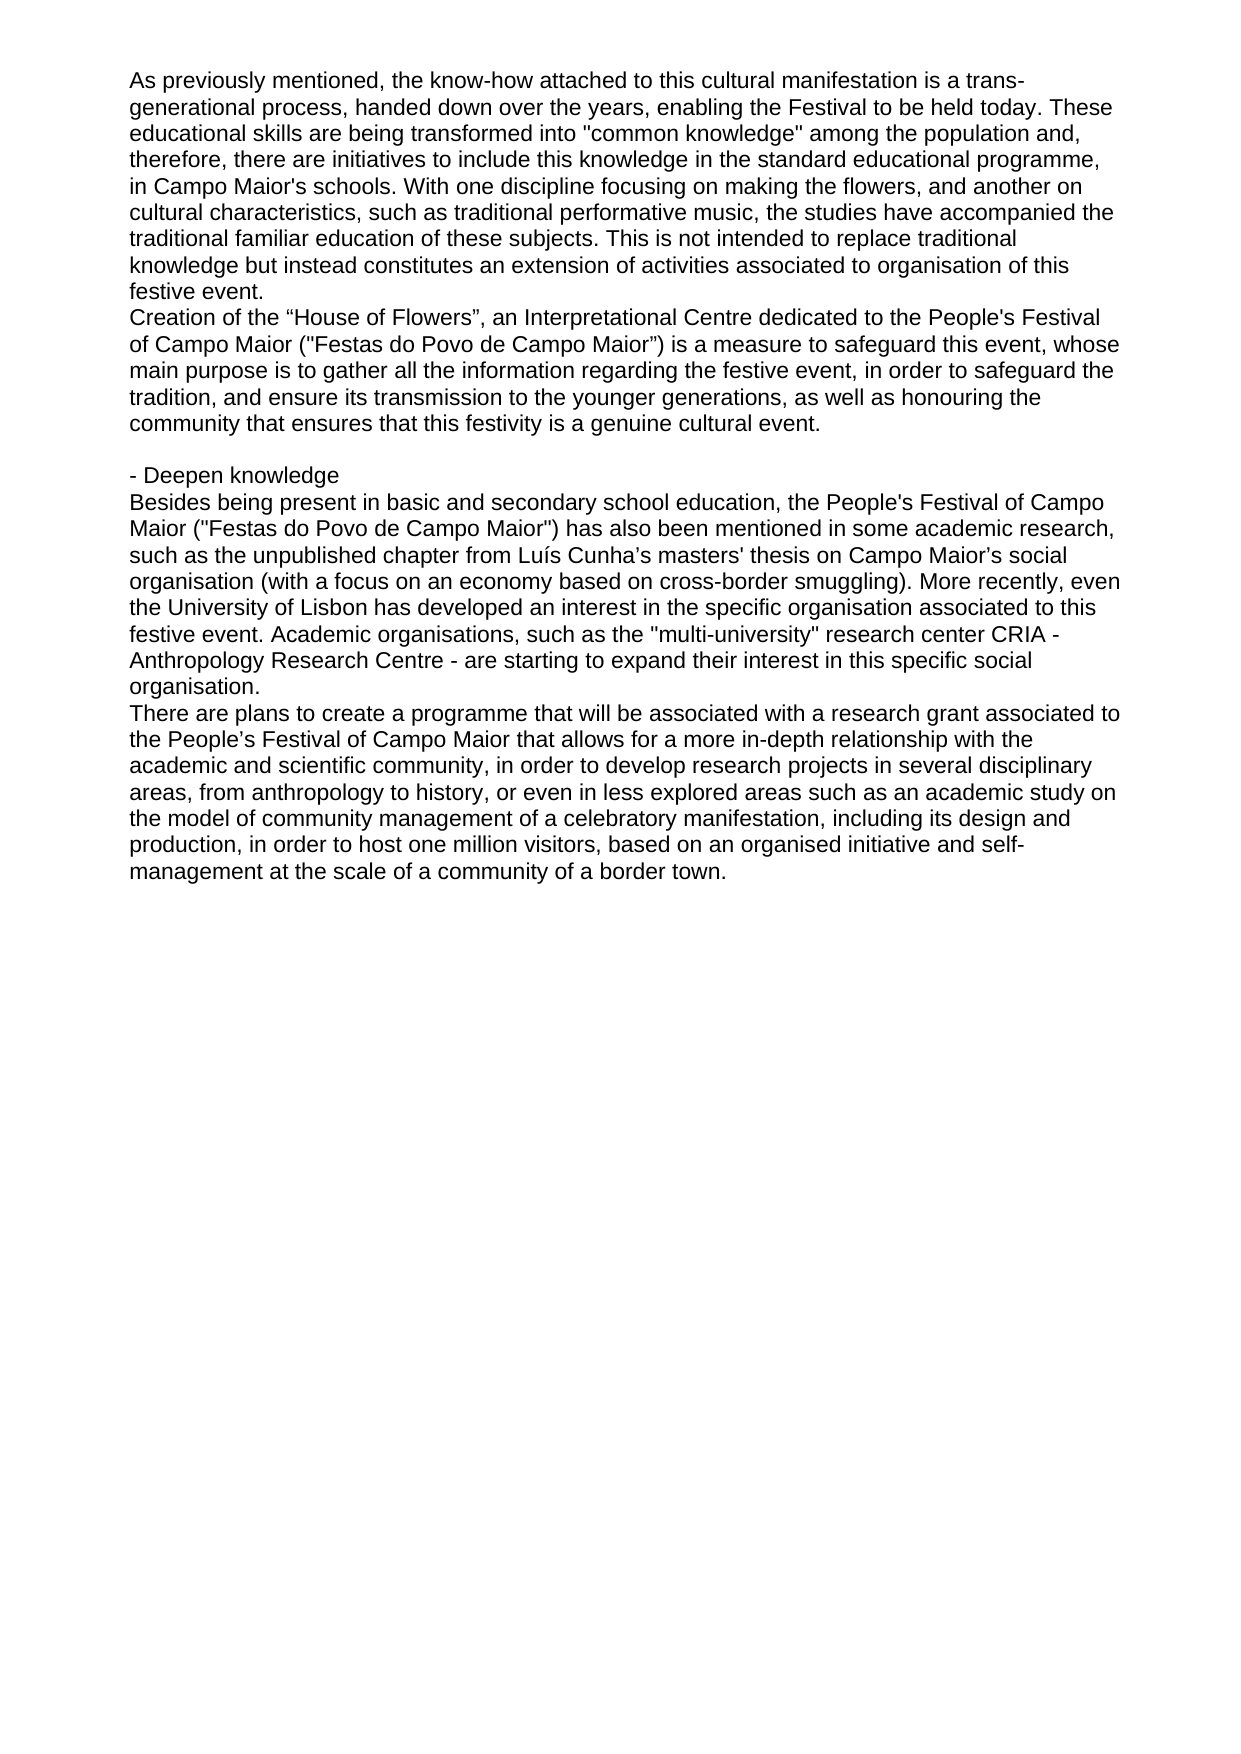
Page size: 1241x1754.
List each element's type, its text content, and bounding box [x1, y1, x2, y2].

text - Deepen knowledge [129, 462, 1123, 489]
text There are plans to create a programme that will be associated with a research grant associated to the People’s Festival of Campo Maior that allows for a more in-depth relationship with the academic and scientific community, in order to develop research projects in several disciplinary areas, from anthropology to history, or even in less explored areas such as an academic study on the model of community management of a celebratory manifestation, including its design and production, in order to host one million visitors, based on an organised initiative and self-management at the scale of a community of a border town. [129, 700, 1123, 884]
text Creation of the “House of Flowers”, an Interpretational Centre dedicated to the People's Festival of Campo Maior ("Festas do Povo de Campo Maior”) is a measure to safeguard this event, whose main purpose is to gather all the information regarding the festive event, in order to safeguard the tradition, and ensure its transmission to the younger generations, as well as honouring the community that ensures that this festivity is a genuine cultural event. [129, 304, 1123, 436]
text Besides being present in basic and secondary school education, the People's Festival of Campo Maior ("Festas do Povo de Campo Maior") has also been mentioned in some academic research, such as the unpublished chapter from Luís Cunha’s masters' thesis on Campo Maior’s social organisation (with a focus on an economy based on cross-border smuggling). More recently, even the University of Lisbon has developed an interest in the specific organisation associated to this festive event. Academic organisations, such as the "multi-university" research center CRIA - Anthropology Research Centre - are starting to expand their interest in this specific social organisation. [129, 489, 1123, 700]
text As previously mentioned, the know-how attached to this cultural manifestation is a trans-generational process, handed down over the years, enabling the Festival to be held today. These educational skills are being transformed into "common knowledge" among the population and, therefore, there are initiatives to include this knowledge in the standard educational programme, in Campo Maior's schools. With one discipline focusing on making the flowers, and another on cultural characteristics, such as traditional performative music, the studies have accompanied the traditional familiar education of these subjects. This is not intended to replace traditional knowledge but instead constitutes an extension of activities associated to organisation of this festive event. [129, 67, 1123, 304]
